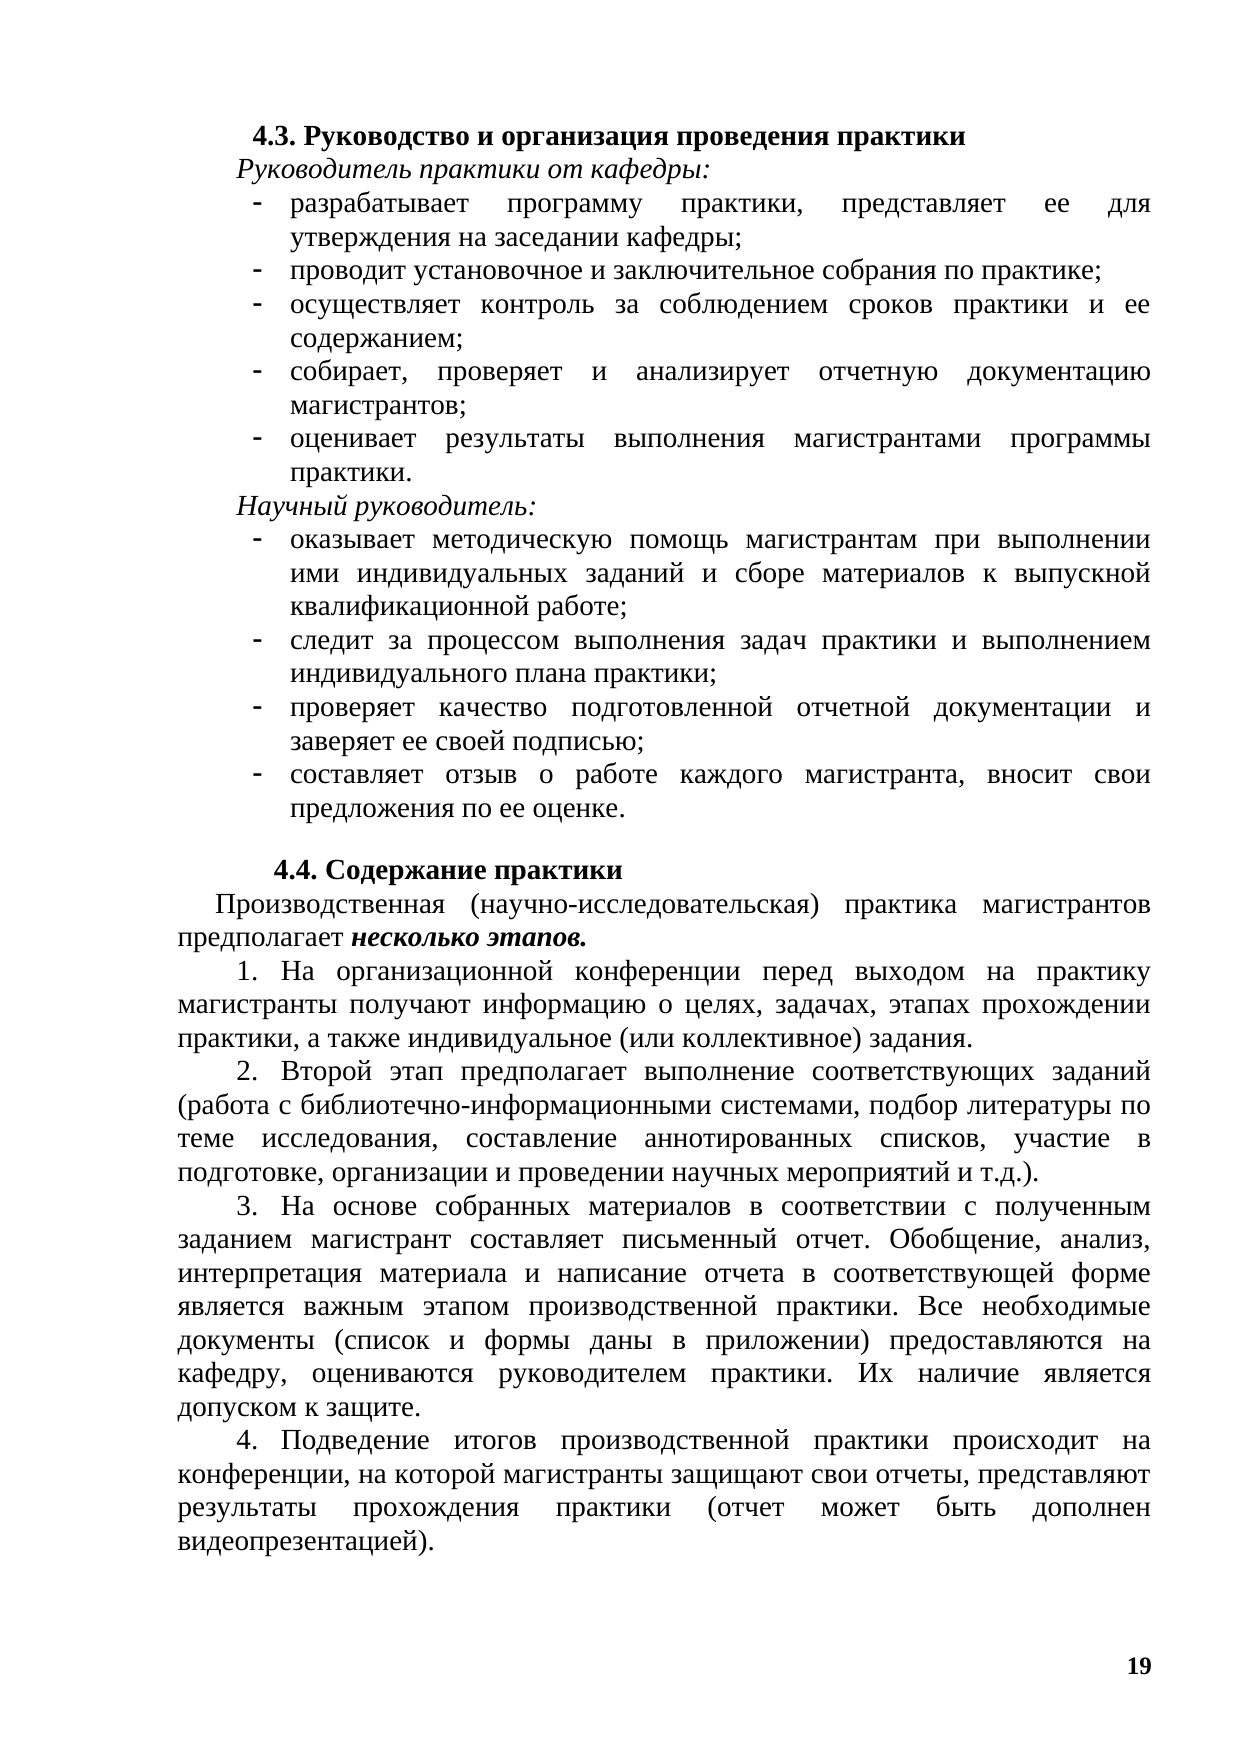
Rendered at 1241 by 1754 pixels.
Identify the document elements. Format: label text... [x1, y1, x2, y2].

text 4.3. Руководство и организация проведения практики [177, 118, 1152, 152]
list разрабатывает программу практики, представляет ее для утверждения на заседании кафедры; [252, 185, 1152, 252]
list составляет отзыв о работе каждого магистранта, вносит свои предложения по ее оценке. [252, 756, 1152, 823]
list Подведение итогов производственной практики происходит на конференции, на которой магистранты защищают свои отчеты, представляют результаты прохождения практики (отчет может быть дополнен видеопрезентацией). [177, 1422, 1152, 1557]
list осуществляет контроль за соблюдением сроков практики и ее содержанием; [252, 286, 1152, 353]
list проводит установочное и заключительное собрания по практике; [252, 252, 1152, 286]
text Руководитель практики от кафедры: [177, 152, 1152, 185]
text 4.4. Содержание практики [274, 852, 1014, 886]
list проверяет качество подготовленной отчетной документации и заверяет ее своей подписью; [252, 689, 1152, 756]
list Второй этап предполагает выполнение соответствующих заданий (работа с библиотечно-информационными системами, подбор литературы по теме исследования, составление аннотированных списков, участие в подготовке, организации и проведении научных мероприятий и т.д.). [177, 1053, 1152, 1188]
list следит за процессом выполнения задач практики и выполнением индивидуального плана практики; [252, 622, 1152, 689]
list оказывает методическую помощь магистрантам при выполнении ими индивидуальных заданий и сборе материалов к выпускной квалификационной работе; [252, 521, 1152, 622]
list собирает, проверяет и анализирует отчетную документацию магистрантов; [252, 353, 1152, 420]
list На организационной конференции перед выходом на практику магистранты получают информацию о целях, задачах, этапах прохождении практики, а также индивидуальное (или коллективное) задания. [177, 953, 1152, 1053]
text Научный руководитель: [177, 488, 1152, 521]
text Производственная (научно-исследовательская) практика магистрантов предполагает несколько этапов. [177, 886, 1152, 953]
list На основе собранных материалов в соответствии с полученным заданием магистрант составляет письменный отчет. Обобщение, анализ, интерпретация материала и написание отчета в соответствующей форме является важным этапом производственной практики. Все необходимые документы (список и формы даны в приложении) предоставляются на кафедру, оцениваются руководителем практики. Их наличие является допуском к защите. [177, 1188, 1152, 1422]
list оценивает результаты выполнения магистрантами программы практики. [252, 420, 1152, 488]
